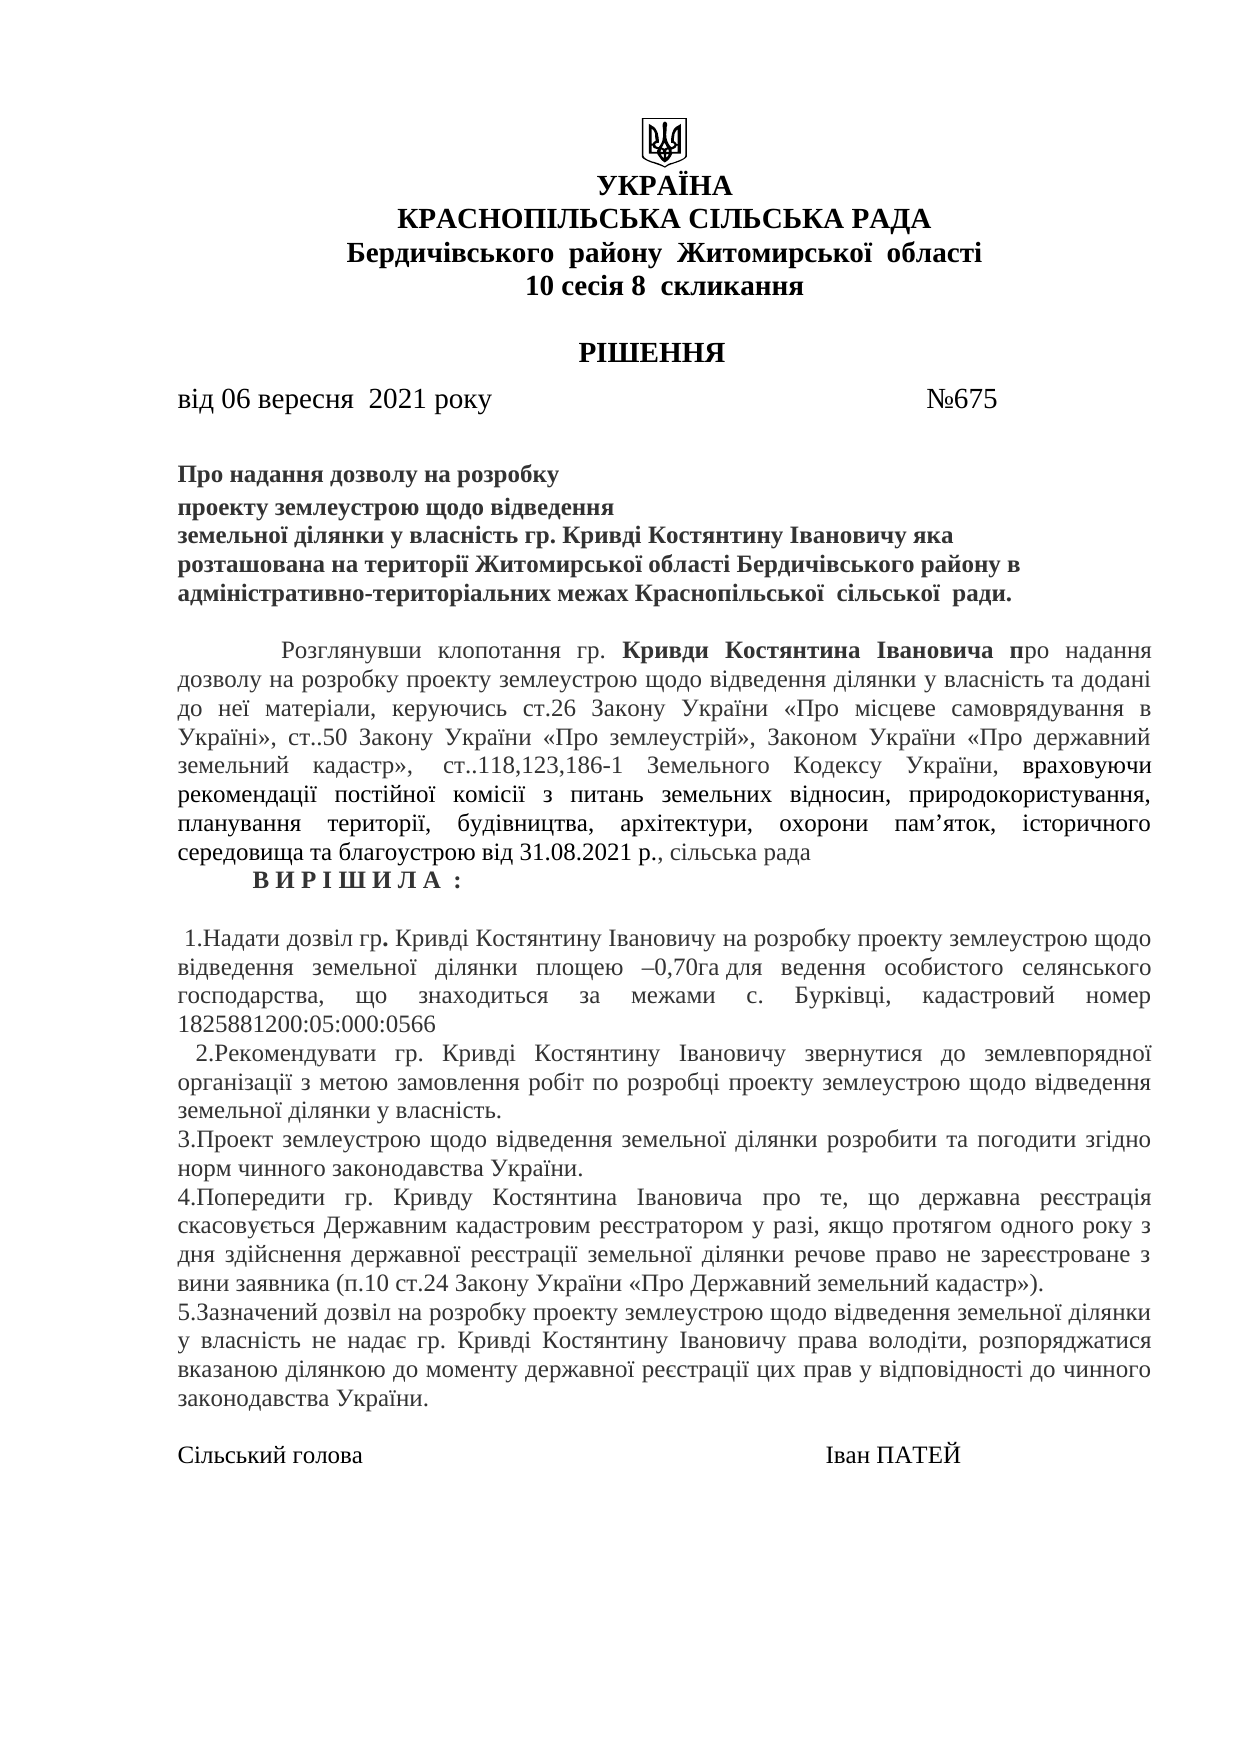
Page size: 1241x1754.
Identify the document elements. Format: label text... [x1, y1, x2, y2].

text 3.Проект землеустрою щодо відведення земельної ділянки розробити та погодити згідно норм чинного законодавства України. [177, 1124, 1152, 1182]
text В И Р І Ш И Л А : [177, 865, 1152, 894]
text 1.Надати дозвіл гр. Кривді Костянтину Івановичу на розробку проекту землеустрою щодо відведення земельної ділянки площею –0,70га для ведення особистого селянського господарства, що знаходиться за межами с. Бурківці, кадастровий номер 1825881200:05:000:0566 [177, 923, 1152, 1038]
text земельної ділянки у власність гр. Кривді Костянтину Івановичу яка розташована на території Житомирської області Бердичівського району в адміністративно-територіальних межах Краснопільської сільської ради. [177, 520, 1040, 607]
text КРАСНОПІЛЬСЬКА СІЛЬСЬКА РАДА [177, 201, 1152, 235]
text 10 сесія 8 скликання [177, 268, 1152, 302]
text 4.Попередити гр. Кривду Костянтина Івановича про те, що державна реєстрація скасовується Державним кадастровим реєстратором у разі, якщо протягом одного року з дня здійснення державної реєстрації земельної ділянки речове право не зареєстроване з вини заявника (п.10 ст.24 Закону України «Про Державний земельний кадастр»). [177, 1182, 1152, 1297]
text РІШЕННЯ [177, 336, 1152, 369]
text Про надання дозволу на розробку [177, 459, 1152, 487]
text Бердичівського району Житомирської області [177, 235, 1152, 268]
text Сільський голова Іван ПАТЕЙ [177, 1440, 1152, 1469]
text Розглянувши клопотання гр. Кривди Костянтина Івановича про надання дозволу на розробку проекту землеустрою щодо відведення ділянки у власність та додані до неї матеріали, керуючись ст.26 Закону України «Про місцеве самоврядування в Україні», ст..50 Закону України «Про землеустрій», Законом України «Про державний земельний кадастр», ст..118,123,186-1 Земельного Кодексу України, враховуючи рекомендації постійної комісії з питань земельних відносин, природокористування, планування території, будівництва, архітектури, охорони пам’яток, історичного середовища та благоустрою від 31.08.2021 р., сільська рада [177, 635, 1152, 865]
text УКРАЇНА [177, 168, 1152, 201]
text проекту землеустрою щодо відведення [177, 492, 1040, 520]
text 2.Рекомендувати гр. Кривді Костянтину Івановичу звернутися до землевпорядної організації з метою замовлення робіт по розробці проекту землеустрою щодо відведення земельної ділянки у власність. [177, 1038, 1152, 1124]
text 5.Зазначений дозвіл на розробку проекту землеустрою щодо відведення земельної ділянки у власність не надає гр. Кривді Костянтину Івановичу права володіти, розпоряджатися вказаною ділянкою до моменту державної реєстрації цих прав у відповідності до чинного законодавства України. [177, 1297, 1152, 1412]
text від 06 вересня 2021 року №675 [177, 382, 1152, 415]
